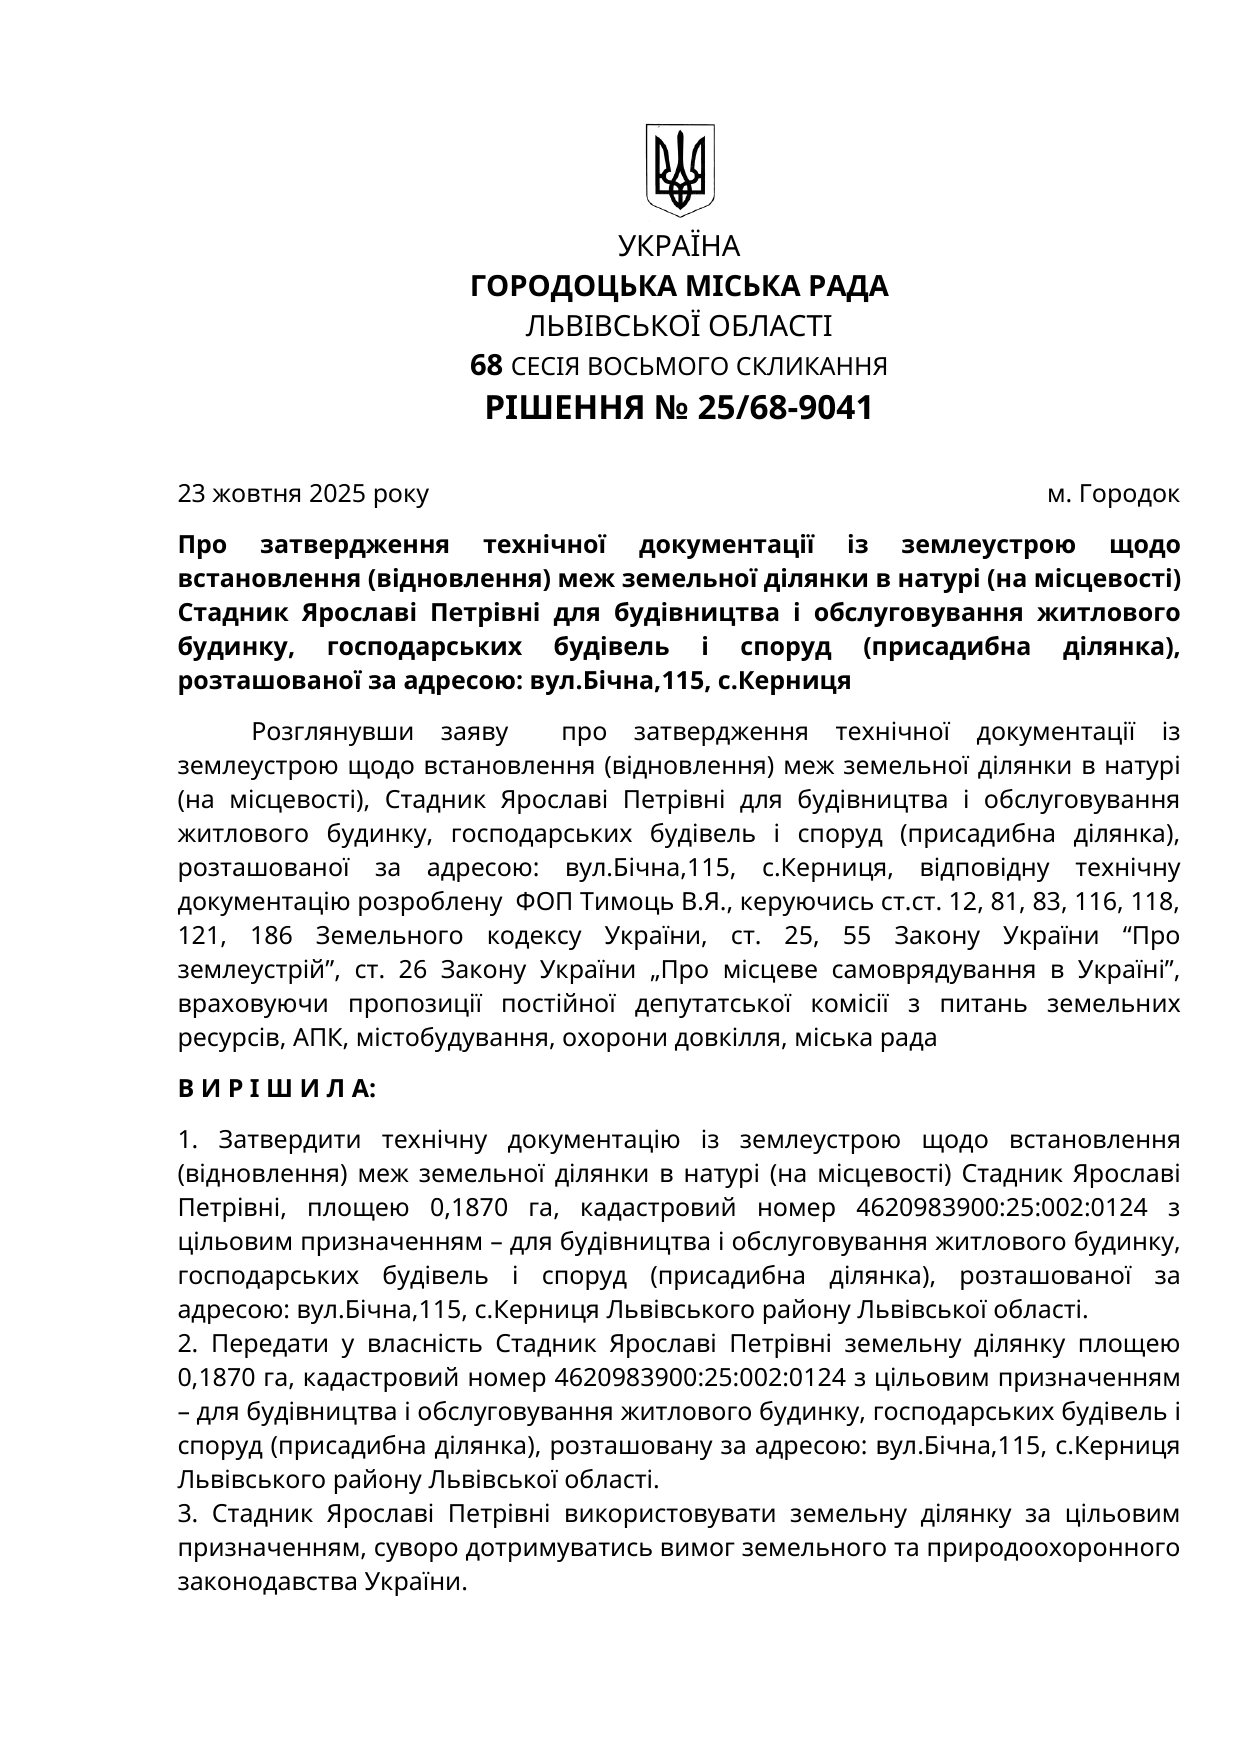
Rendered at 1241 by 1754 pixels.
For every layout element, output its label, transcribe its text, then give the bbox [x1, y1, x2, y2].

text 2. Передати у власність Стадник Ярославі Петрівні земельну ділянку площею 0,1870 га, кадастровий номер 4620983900:25:002:0124 з цільовим призначенням – для будівництва і обслуговування житлового будинку, господарських будівель і споруд (присадибна ділянка), розташовану за адресою: вул.Бічна,115, с.Керниця Львівського району Львівської області. [177, 1326, 1182, 1496]
text 1. Затвердити технічну документацію із землеустрою щодо встановлення (відновлення) меж земельної ділянки в натурі (на місцевості) Стадник Ярославі Петрівні, площею 0,1870 га, кадастровий номер 4620983900:25:002:0124 з цільовим призначенням – для будівництва і обслуговування житлового будинку, господарських будівель і споруд (присадибна ділянка), розташованої за адресою: вул.Бічна,115, с.Керниця Львівського району Львівської області. [177, 1121, 1182, 1326]
text Розглянувши заяву про затвердження технічної документації із землеустрою щодо встановлення (відновлення) меж земельної ділянки в натурі (на місцевості), Стадник Ярославі Петрівні для будівництва і обслуговування житлового будинку, господарських будівель і споруд (присадибна ділянка), розташованої за адресою: вул.Бічна,115, с.Керниця, відповідну технічну документацію розроблену ФОП Тимоць В.Я., керуючись ст.ст. 12, 81, 83, 116, 118, 121, 186 Земельного кодексу України, ст. 25, 55 Закону України “Про землеустрій”, ст. 26 Закону України „Про місцеве самоврядування в Україні”, враховуючи пропозиції постійної депутатської комісії з питань земельних ресурсів, АПК, містобудування, охорони довкілля, міська рада [177, 713, 1182, 1054]
text Про затвердження технічної документації із землеустрою щодо встановлення (відновлення) меж земельної ділянки в натурі (на місцевості) Стадник Ярославі Петрівні для будівництва і обслуговування житлового будинку, господарських будівель і споруд (присадибна ділянка), розташованої за адресою: вул.Бічна,115, с.Керниця [177, 526, 1182, 697]
text В И Р І Ш И Л А: [177, 1071, 1182, 1104]
text 23 жовтня 2025 року м. Городок [177, 476, 1181, 509]
text РІШЕННЯ № 25/68-9041 [177, 384, 1181, 429]
text УКРАЇНА [177, 225, 1181, 265]
picture [633, 118, 726, 222]
text ЛЬВІВСЬКОЇ ОБЛАСТІ [177, 305, 1181, 344]
text 68 сесія восьмого скликання [177, 344, 1181, 384]
text 3. Стадник Ярославі Петрівні використовувати земельну ділянку за цільовим призначенням, суворо дотримуватись вимог земельного та природоохоронного законодавства України. [177, 1496, 1182, 1598]
text ГОРОДОЦЬКА МІСЬКА РАДА [177, 265, 1181, 305]
